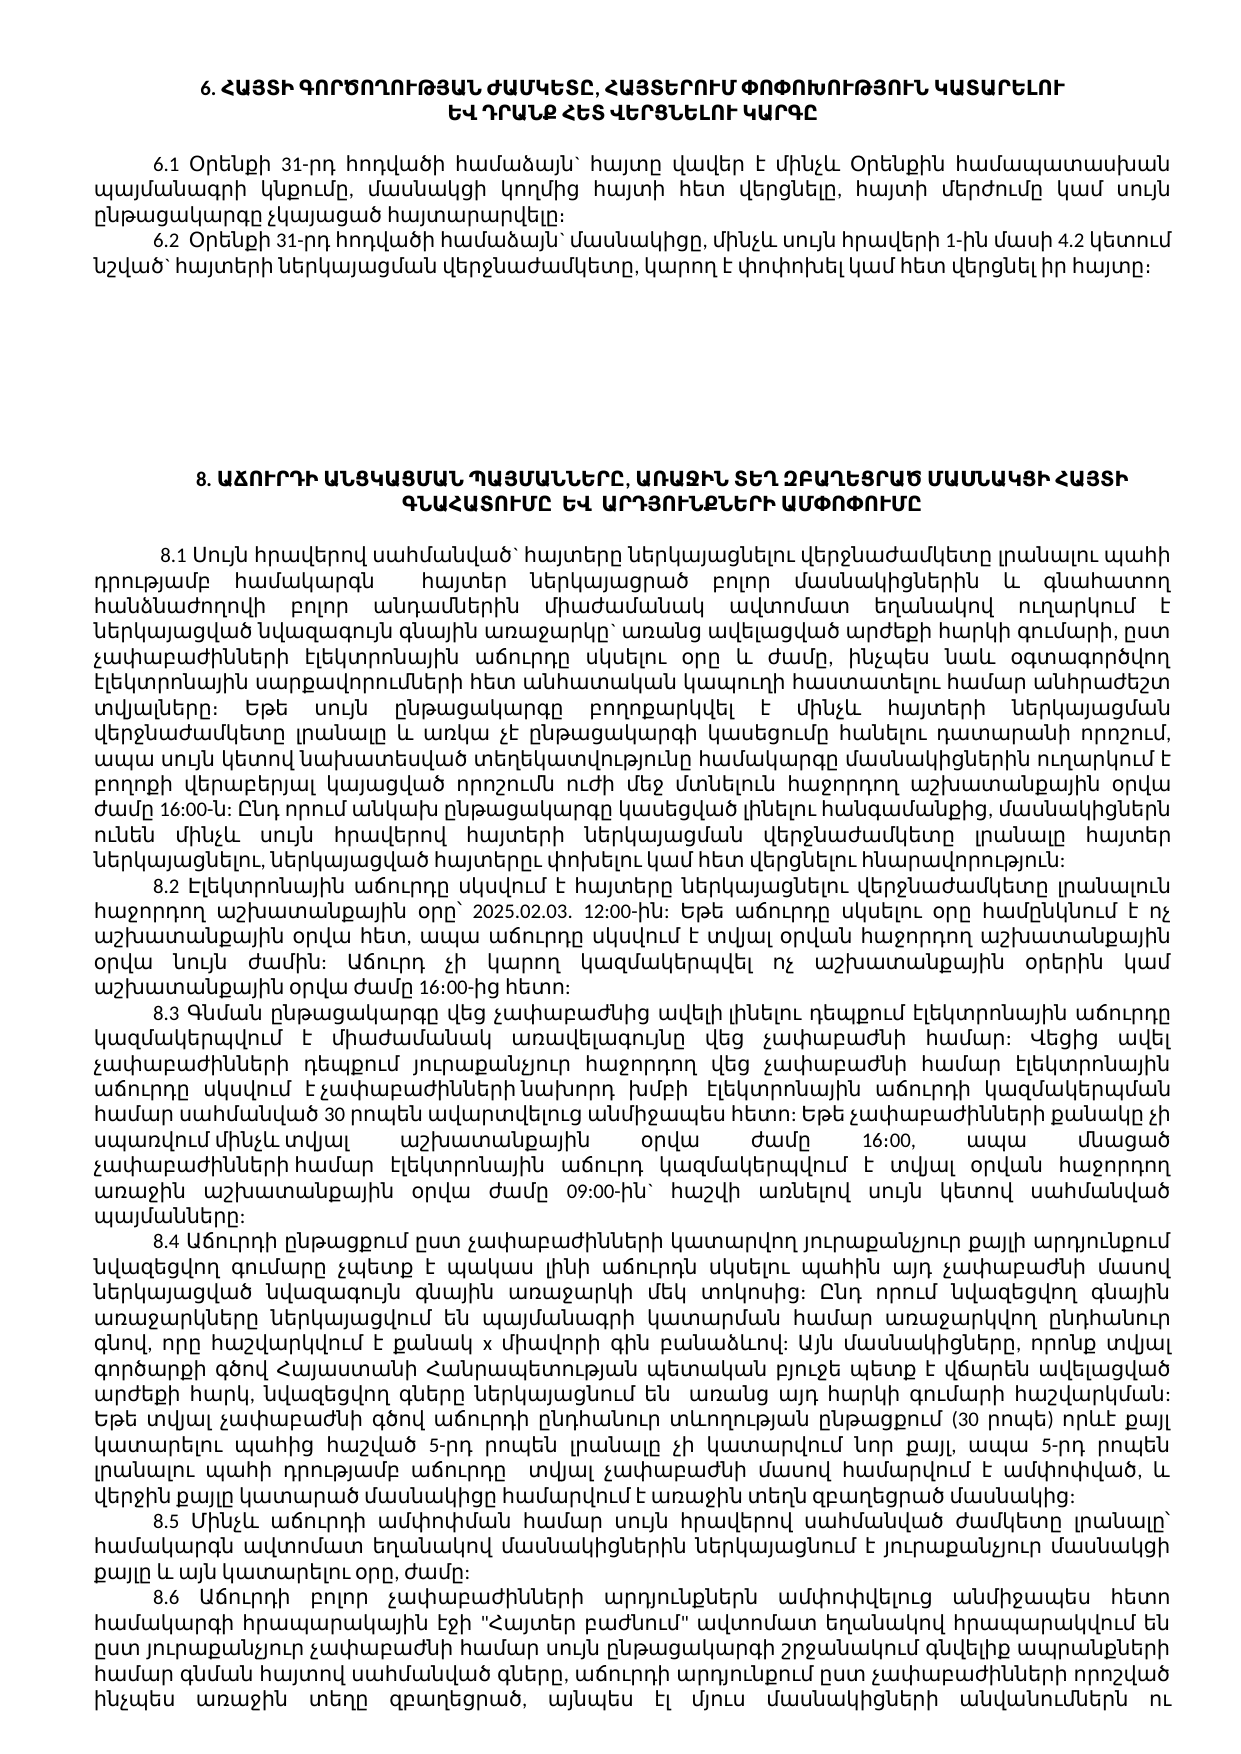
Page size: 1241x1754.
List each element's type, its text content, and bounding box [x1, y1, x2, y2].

text 8. ԱՃՈՒՐԴԻ ԱՆՑԿԱՑՄԱՆ ՊԱՅՄԱՆՆԵՐԸ, ԱՌԱՋԻՆ ՏԵՂ ԶԲԱՂԵՑՐԱԾ ՄԱՍՆԱԿՑԻ ՀԱՅՏԻ [94, 466, 1171, 492]
text 6. ՀԱՅՏԻ ԳՈՐԾՈՂՈՒԹՅԱՆ ԺԱՄԿԵՏԸ, ՀԱՅՏԵՐՈՒՄ ՓՈՓՈԽՈՒԹՅՈՒՆ ԿԱՏԱՐԵԼՈՒ [94, 75, 1171, 100]
text 8.2 Էլեկտրոնային աճուրդը սկսվում է հայտերը ներկայացնելու վերջնաժամկետը լրանալուն հաջորդող աշխատանքային օրը՝ 2025.02.03. 12:00 -ին: Եթե աճուրդը սկսելու օրը համընկնում է ոչ աշխատանքային օրվա հետ, ապա աճուրդը սկսվում է տվյալ օրվան հաջորդող աշխատանքային օրվա նույն ժամին: Աճուրդ չի կարող կազմակերպվել ոչ աշխատանքային օրերին կամ աշխատանքային օրվա ժամը 16։00-ից հետո: [94, 873, 1171, 1000]
text 8.5 Մինչև աճուրդի ամփոփման համար սույն հրավերով սահմանված ժամկետը լրանալը՝ համակարգն ավտոմատ եղանակով մասնակիցներին ներկայացնում է յուրաքանչյուր մասնակցի քայլը և այն կատարելու օրը, ժամը: [94, 1508, 1171, 1584]
text 8.4 Աճուրդի ընթացքում ըստ չափաբաժինների կատարվող յուրաքանչյուր քայլի արդյունքում նվազեցվող գումարը չպետք է պակաս լինի աճուրդն սկսելու պահին այդ չափաբաժնի մասով ներկայացված նվազագույն գնային առաջարկի մեկ տոկոսից: Ընդ որում նվազեցվող գնային առաջարկները ներկայացվում են պայմանագրի կատարման համար առաջարկվող ընդհանուր գնով, որը հաշվարկվում է քանակ x միավորի գին բանաձևով: Այն մասնակիցները, որոնք տվյալ գործարքի գծով Հայաստանի Հանրապետության պետական բյուջե պետք է վճարեն ավելացված արժեքի հարկ, նվազեցվող գները ներկայացնում են առանց այդ հարկի գումարի հաշվարկման: Եթե տվյալ չափաբաժնի գծով աճուրդի ընդհանուր տևողության ընթացքում (30 րոպե) որևէ քայլ կատարելու պահից հաշված 5-րդ րոպեն լրանալը չի կատարվում նոր քայլ, ապա 5-րդ րոպեն լրանալու պահի դրությամբ աճուրդը տվյալ չափաբաժնի մասով համարվում է ամփոփված, և վերջին քայլը կատարած մասնակիցը համարվում է առաջին տեղն զբաղեցրած մասնակից: [94, 1229, 1171, 1508]
text ԵՎ ԴՐԱՆՔ ՀԵՏ ՎԵՐՑՆԵԼՈՒ ԿԱՐԳԸ [94, 100, 1171, 126]
text ԳՆԱՀԱՏՈՒՄԸ ԵՎ ԱՐԴՅՈՒՆՔՆԵՐԻ ԱՄՓՈՓՈՒՄԸ [94, 492, 1171, 517]
text 8.3 Գնման ընթացակարգը վեց չափաբաժնից ավելի լինելու դեպքում էլեկտրոնային աճուրդը կազմակերպվում է միաժամանակ առավելագույնը վեց չափաբաժնի համար: Վեցից ավել չափաբաժինների դեպքում յուրաքանչյուր հաջորդող վեց չափաբաժնի համար էլեկտրոնային աճուրդը սկսվում է չափաբաժինների նախորդ խմբի էլեկտրոնային աճուրդի կազմակերպման համար սահմանված 30 րոպեն ավարտվելուց անմիջապես հետո: Եթե չափաբաժինների քանակը չի սպառվում մինչև տվյալ աշխատանքային օրվա ժամը 16։00, ապա մնացած չափաբաժինների համար էլեկտրոնային աճուրդ կազմակերպվում է տվյալ օրվան հաջորդող առաջին աշխատանքային օրվա ժամը 09:00-ին` հաշվի առնելով սույն կետով սահմանված պայմանները: [94, 1000, 1171, 1229]
text 8.1 Սույն հրավերով սահմանված` հայտերը ներկայացնելու վերջնաժամկետը լրանալու պահի դրությամբ համակարգն հայտեր ներկայացրած բոլոր մասնակիցներին և գնահատող հանձնաժողովի բոլոր անդամներին միաժամանակ ավտոմատ եղանակով ուղարկում է ներկայացված նվազագույն գնային առաջարկը` առանց ավելացված արժեքի հարկի գումարի, ըստ չափաբաժինների էլեկտրոնային աճուրդը սկսելու օրը և ժամը, ինչպես նաև օգտագործվող էլեկտրոնային սարքավորումների հետ անհատական կապուղի հաստատելու համար անհրաժեշտ տվյալները։ Եթե սույն ընթացակարգը բողոքարկվել է մինչև հայտերի ներկայացման վերջնաժամկետը լրանալը և առկա չէ ընթացակարգի կասեցումը հանելու դատարանի որոշում, ապա սույն կետով նախատեսված տեղեկատվությունը համակարգը մասնակիցներին ուղարկում է բողոքի վերաբերյալ կայացված որոշումն ուժի մեջ մտնելուն հաջորդող աշխատանքային օրվա ժամը 16:00-ն: Ընդ որում անկախ ընթացակարգը կասեցված լինելու հանգամանքից, մասնակիցներն ունեն մինչև սույն հրավերով հայտերի ներկայացման վերջնաժամկետը լրանալը հայտեր ներկայացնելու, ներկայացված հայտերըւ փոխելու կամ հետ վերցնելու հնարավորություն: [94, 542, 1171, 873]
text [94, 1584, 1171, 1712]
text 6.2 Օրենքի 31-րդ հոդվածի համաձայն` մասնակիցը, մինչև սույն հրավերի 1-ին մասի 4.2 կետում նշված` հայտերի ներկայացման վերջնաժամկետը, կարող է փոփոխել կամ հետ վերցնել իր հայտը։ [94, 227, 1171, 278]
text 6.1 Օրենքի 31-րդ հոդվածի համաձայն` հայտը վավեր է մինչև Օրենքին համապատասխան պայմանագրի կնքումը, մասնակցի կողմից հայտի հետ վերցնելը, հայտի մերժումը կամ սույն ընթացակարգը չկայացած հայտարարվելը։ [94, 151, 1171, 227]
